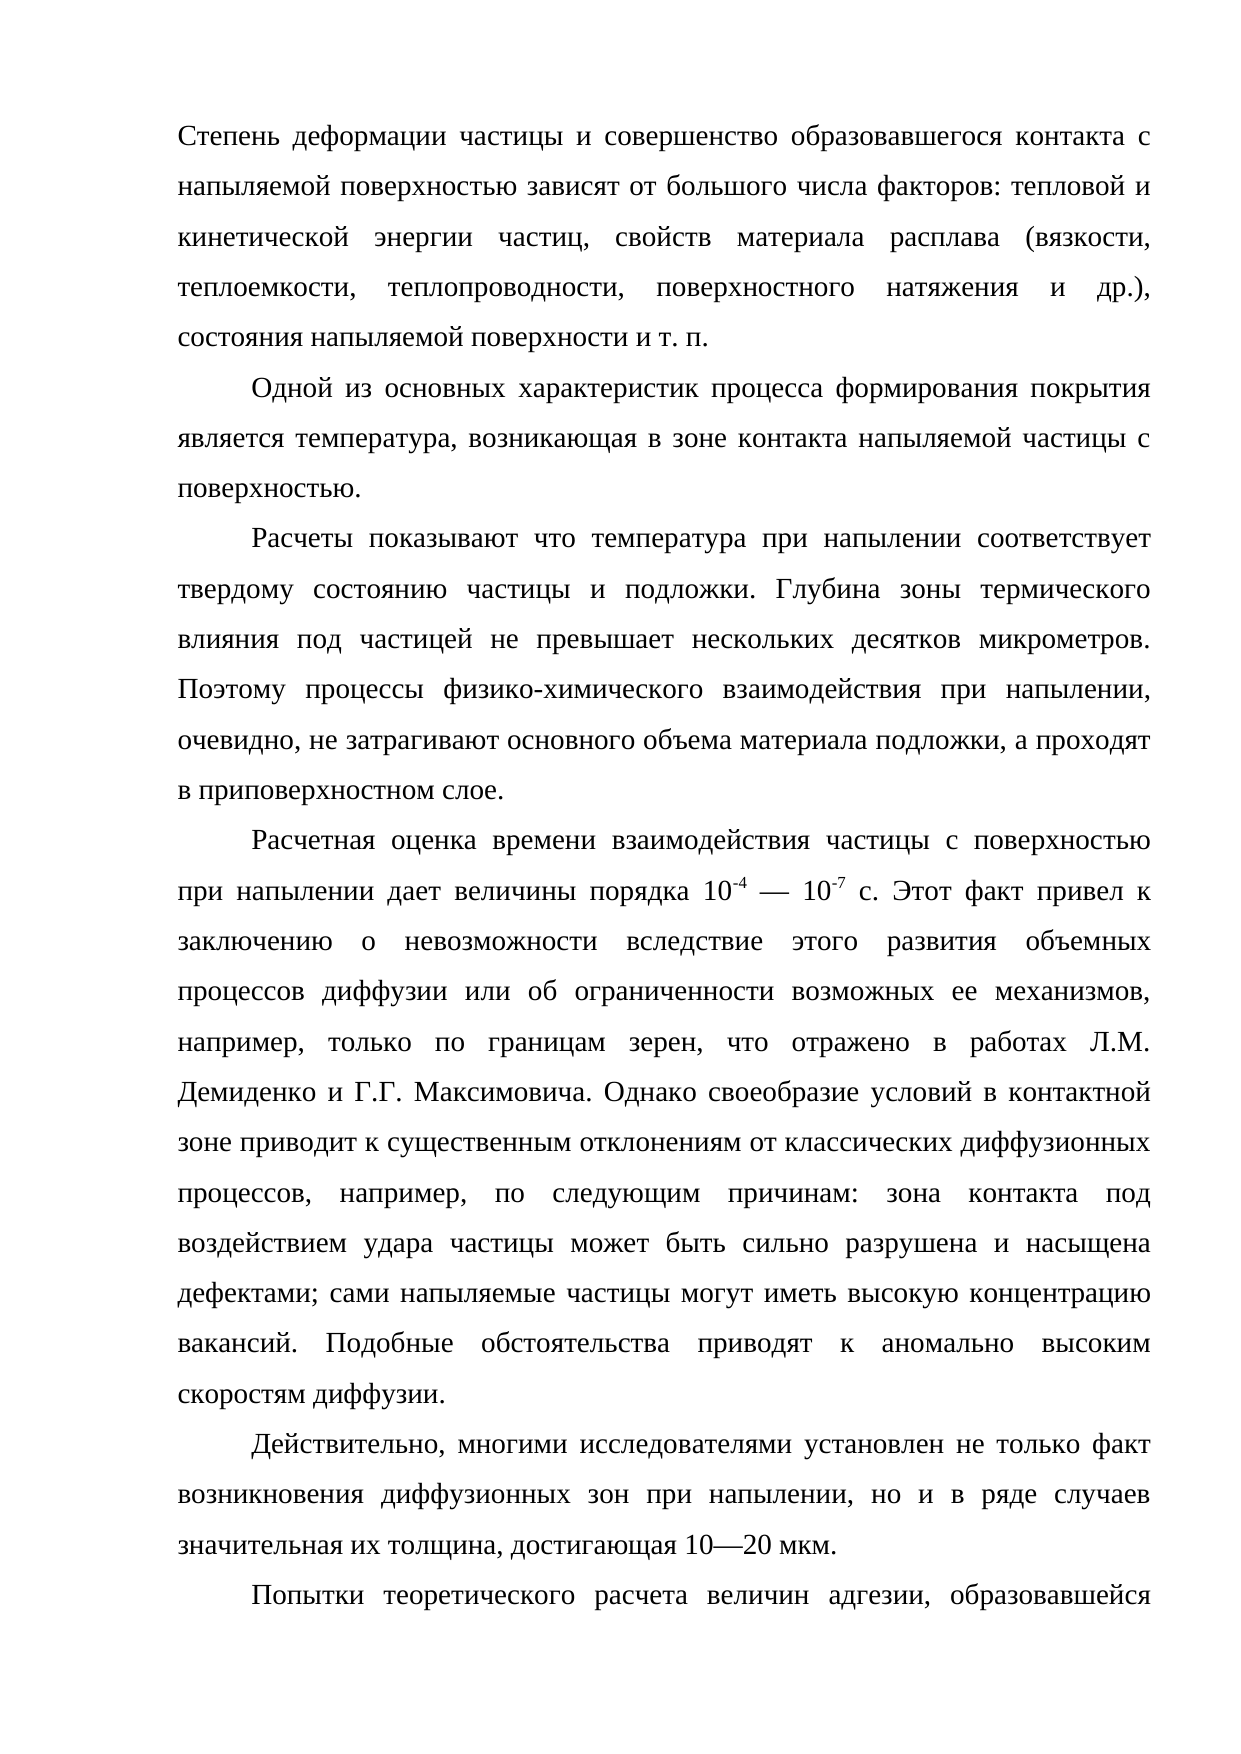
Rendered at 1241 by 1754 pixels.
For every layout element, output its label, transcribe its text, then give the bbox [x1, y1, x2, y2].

text Расчетная оценка времени взаимодействия частицы с поверхностью при напылении дает величины порядка 10-4 — 10-7 с. Этот факт привел к заключению о невозможности вследствие этого развития объемных процессов диффузии или об ограниченности возможных ее механизмов, например, только по границам зерен, что отражено в работах Л.М. Демиденко и Г.Г. Максимовича. Однако своеобразие условий в контактной зоне приводит к существенным отклонениям от классических диффузионных процессов, например, по следующим причинам: зона контакта под воздействием удара частицы может быть сильно разрушена и насыщена дефектами; сами напыляемые частицы могут иметь высокую концентрацию вакансий. Подобные обстоятельства приводят к аномально высоким скоростям диффузии. [177, 822, 1152, 1409]
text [177, 1577, 1152, 1611]
text Одной из основных характеристик процесса формирования покрытия является температура, возникающая в зоне контакта напыляемой частицы с поверхностью. [177, 370, 1152, 504]
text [177, 118, 1152, 353]
text Расчеты показывают что температура при напылении соответствует твердому состоянию частицы и подложки. Глубина зоны термического влияния под частицей не превышает нескольких десятков микрометров. Поэтому процессы физико-химического взаимодействия при напылении, очевидно, не затрагивают основного объема материала подложки, а проходят в приповерхностном слое. [177, 521, 1152, 806]
text Действительно, многими исследователями установлен не только факт возникновения диффузионных зон при напылении, но и в ряде случаев значительная их толщина, достигающая 10—20 мкм. [177, 1426, 1152, 1560]
